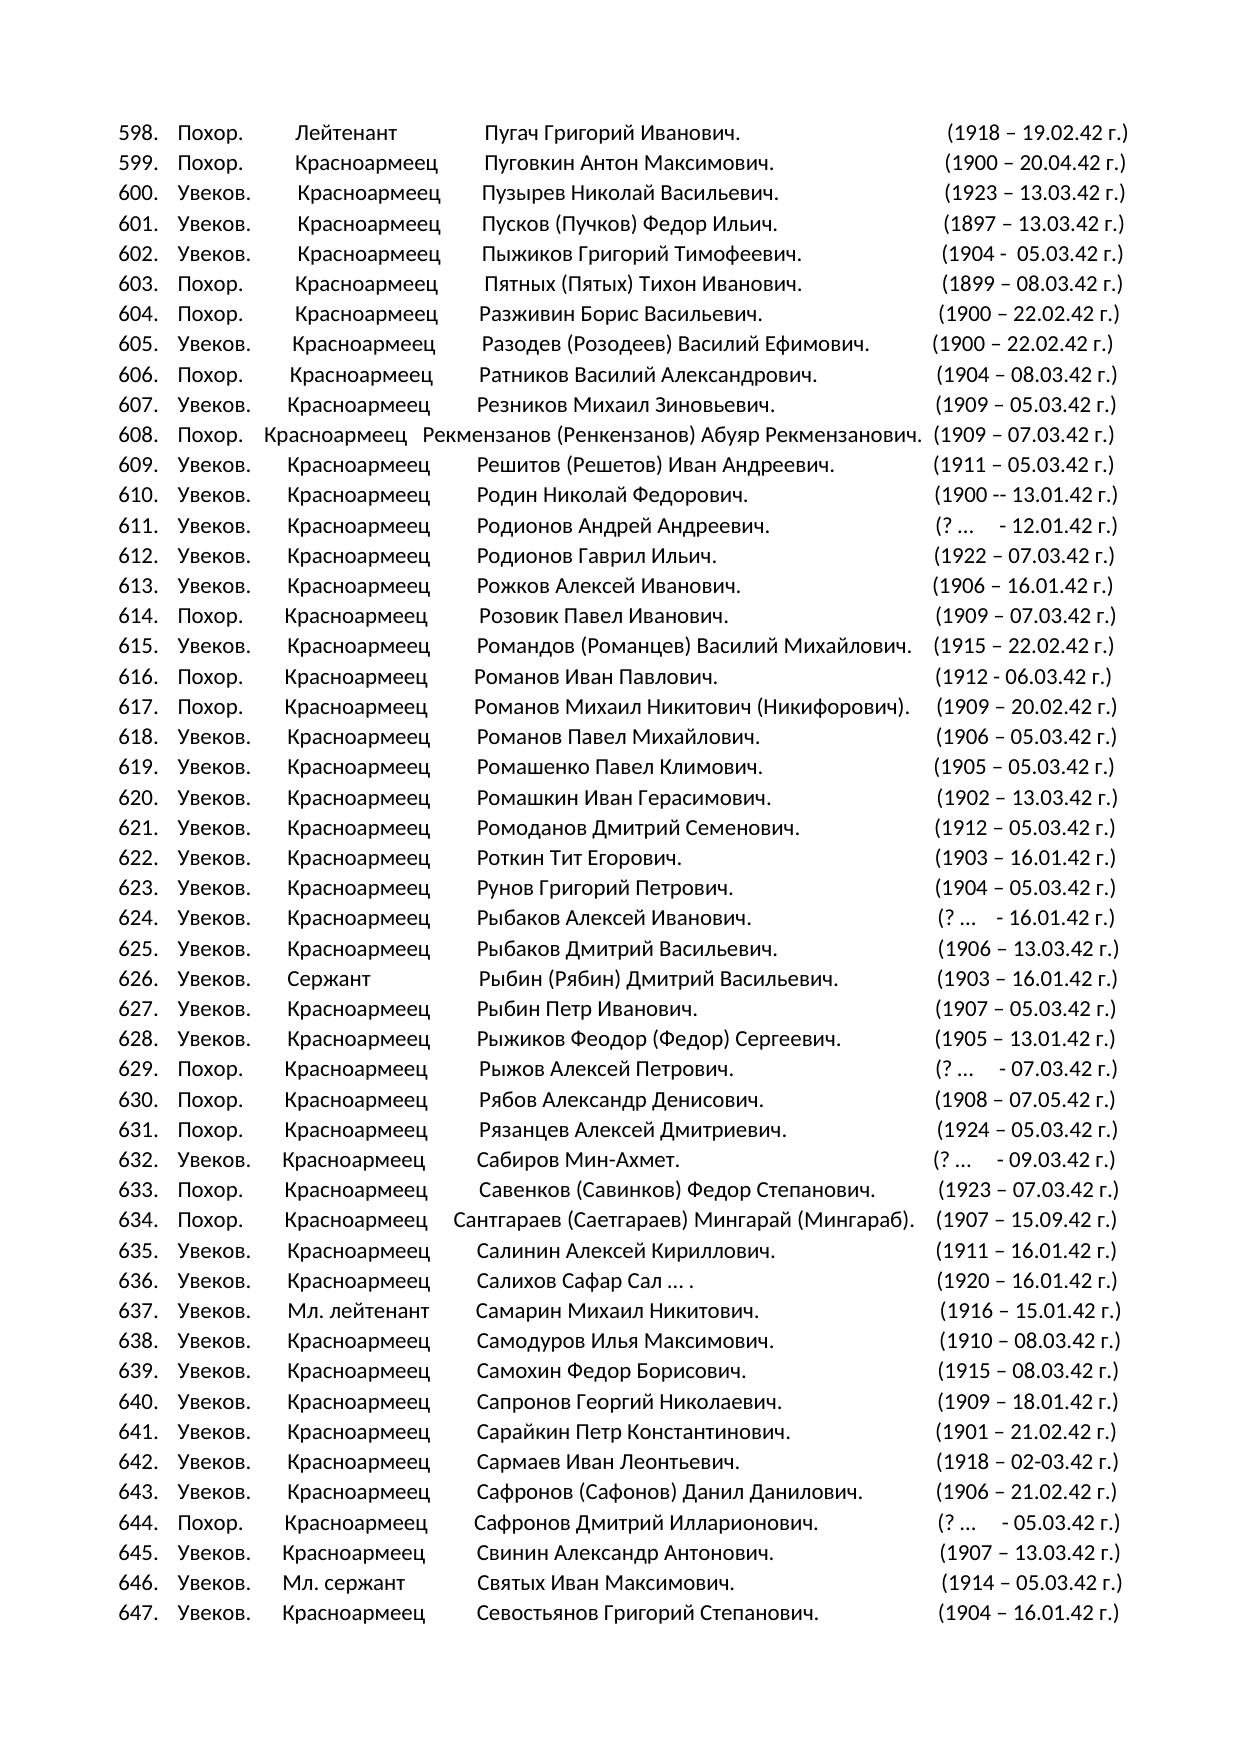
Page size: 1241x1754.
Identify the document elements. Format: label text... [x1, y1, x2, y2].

list Увеков. Красноармеец Сафронов (Сафонов) Данил Данилович. (1906 – 21.02.42 г.) [118, 1477, 1152, 1506]
list Увеков. Красноармеец Пусков (Пучков) Федор Ильич. (1897 – 13.03.42 г.) [118, 209, 1152, 237]
list Похор. Красноармеец Савенков (Савинков) Федор Степанович. (1923 – 07.03.42 г.) [118, 1175, 1152, 1203]
list Увеков. Красноармеец Рыбин Петр Иванович. (1907 – 05.03.42 г.) [118, 994, 1152, 1022]
list Увеков. Красноармеец Самодуров Илья Максимович. (1910 – 08.03.42 г.) [118, 1326, 1152, 1354]
list Увеков. Сержант Рыбин (Рябин) Дмитрий Васильевич. (1903 – 16.01.42 г.) [118, 964, 1152, 992]
list Увеков. Красноармеец Ромоданов Дмитрий Семенович. (1912 – 05.03.42 г.) [118, 813, 1152, 841]
list Похор. Красноармеец Романов Михаил Никитович (Никифорович). (1909 – 20.02.42 г.) [118, 692, 1152, 720]
list Похор. Красноармеец Пуговкин Антон Максимович. (1900 – 20.04.42 г.) [118, 148, 1152, 176]
list Похор. Красноармеец Рябов Александр Денисович. (1908 – 07.05.42 г.) [118, 1085, 1152, 1113]
list Увеков. Красноармеец Роткин Тит Егорович. (1903 – 16.01.42 г.) [118, 843, 1152, 871]
list Похор. Красноармеец Разживин Борис Васильевич. (1900 – 22.02.42 г.) [118, 299, 1152, 327]
list Увеков. Красноармеец Свинин Александр Антонович. (1907 – 13.03.42 г.) [118, 1538, 1152, 1566]
list Похор. Красноармеец Рязанцев Алексей Дмитриевич. (1924 – 05.03.42 г.) [118, 1115, 1152, 1143]
list Похор. Красноармеец Сантгараев (Саетгараев) Мингарай (Мингараб). (1907 – 15.09.42 г.) [118, 1206, 1152, 1234]
list Увеков. Красноармеец Салихов Сафар Сал … . (1920 – 16.01.42 г.) [118, 1266, 1152, 1294]
list Увеков. Красноармеец Романдов (Романцев) Василий Михайлович. (1915 – 22.02.42 г.) [118, 632, 1152, 660]
list Увеков. Красноармеец Пузырев Николай Васильевич. (1923 – 13.03.42 г.) [118, 178, 1152, 207]
list Увеков. Красноармеец Ромашенко Павел Климович. (1905 – 05.03.42 г.) [118, 752, 1152, 781]
list Увеков. Красноармеец Рыбаков Алексей Иванович. (? … - 16.01.42 г.) [118, 903, 1152, 932]
list Увеков. Красноармеец Сапронов Георгий Николаевич. (1909 – 18.01.42 г.) [118, 1387, 1152, 1415]
list Увеков. Красноармеец Пыжиков Григорий Тимофеевич. (1904 - 05.03.42 г.) [118, 239, 1152, 267]
list Похор. Лейтенант Пугач Григорий Иванович. (1918 – 19.02.42 г.) [118, 118, 1152, 146]
list Увеков. Красноармеец Сабиров Мин-Ахмет. (? … - 09.03.42 г.) [118, 1145, 1152, 1173]
list Увеков. Красноармеец Рожков Алексей Иванович. (1906 – 16.01.42 г.) [118, 571, 1152, 599]
list Увеков. Красноармеец Салинин Алексей Кириллович. (1911 – 16.01.42 г.) [118, 1236, 1152, 1264]
list Похор. Красноармеец Сафронов Дмитрий Илларионович. (? … - 05.03.42 г.) [118, 1508, 1152, 1536]
list Похор. Красноармеец Рекмензанов (Ренкензанов) Абуяр Рекмензанович. (1909 – 07.03.42 г.) [118, 420, 1152, 448]
list Увеков. Мл. сержант Святых Иван Максимович. (1914 – 05.03.42 г.) [118, 1568, 1152, 1596]
list Увеков. Красноармеец Решитов (Решетов) Иван Андреевич. (1911 – 05.03.42 г.) [118, 450, 1152, 478]
list Увеков. Красноармеец Родионов Гаврил Ильич. (1922 – 07.03.42 г.) [118, 541, 1152, 569]
list Увеков. Красноармеец Рыбаков Дмитрий Васильевич. (1906 – 13.03.42 г.) [118, 934, 1152, 962]
list Увеков. Красноармеец Резников Михаил Зиновьевич. (1909 – 05.03.42 г.) [118, 390, 1152, 418]
list Увеков. Красноармеец Ромашкин Иван Герасимович. (1902 – 13.03.42 г.) [118, 783, 1152, 811]
list Похор. Красноармеец Пятных (Пятых) Тихон Иванович. (1899 – 08.03.42 г.) [118, 269, 1152, 297]
list Увеков. Красноармеец Разодев (Розодеев) Василий Ефимович. (1900 – 22.02.42 г.) [118, 329, 1152, 358]
list Увеков. Красноармеец Родионов Андрей Андреевич. (? … - 12.01.42 г.) [118, 511, 1152, 539]
list Увеков. Мл. лейтенант Самарин Михаил Никитович. (1916 – 15.01.42 г.) [118, 1296, 1152, 1324]
list Увеков. Красноармеец Рыжиков Феодор (Федор) Сергеевич. (1905 – 13.01.42 г.) [118, 1024, 1152, 1052]
list Похор. Красноармеец Розовик Павел Иванович. (1909 – 07.03.42 г.) [118, 601, 1152, 629]
list Увеков. Красноармеец Родин Николай Федорович. (1900 -- 13.01.42 г.) [118, 481, 1152, 509]
list Увеков. Красноармеец Сармаев Иван Леонтьевич. (1918 – 02-03.42 г.) [118, 1447, 1152, 1475]
list Увеков. Красноармеец Рунов Григорий Петрович. (1904 – 05.03.42 г.) [118, 873, 1152, 901]
list Увеков. Красноармеец Севостьянов Григорий Степанович. (1904 – 16.01.42 г.) [118, 1598, 1152, 1626]
list Увеков. Красноармеец Самохин Федор Борисович. (1915 – 08.03.42 г.) [118, 1357, 1152, 1385]
list Увеков. Красноармеец Сарайкин Петр Константинович. (1901 – 21.02.42 г.) [118, 1417, 1152, 1445]
list Увеков. Красноармеец Романов Павел Михайлович. (1906 – 05.03.42 г.) [118, 722, 1152, 750]
list Похор. Красноармеец Романов Иван Павлович. (1912 - 06.03.42 г.) [118, 662, 1152, 690]
list Похор. Красноармеец Ратников Василий Александрович. (1904 – 08.03.42 г.) [118, 360, 1152, 388]
list Похор. Красноармеец Рыжов Алексей Петрович. (? … - 07.03.42 г.) [118, 1054, 1152, 1083]
